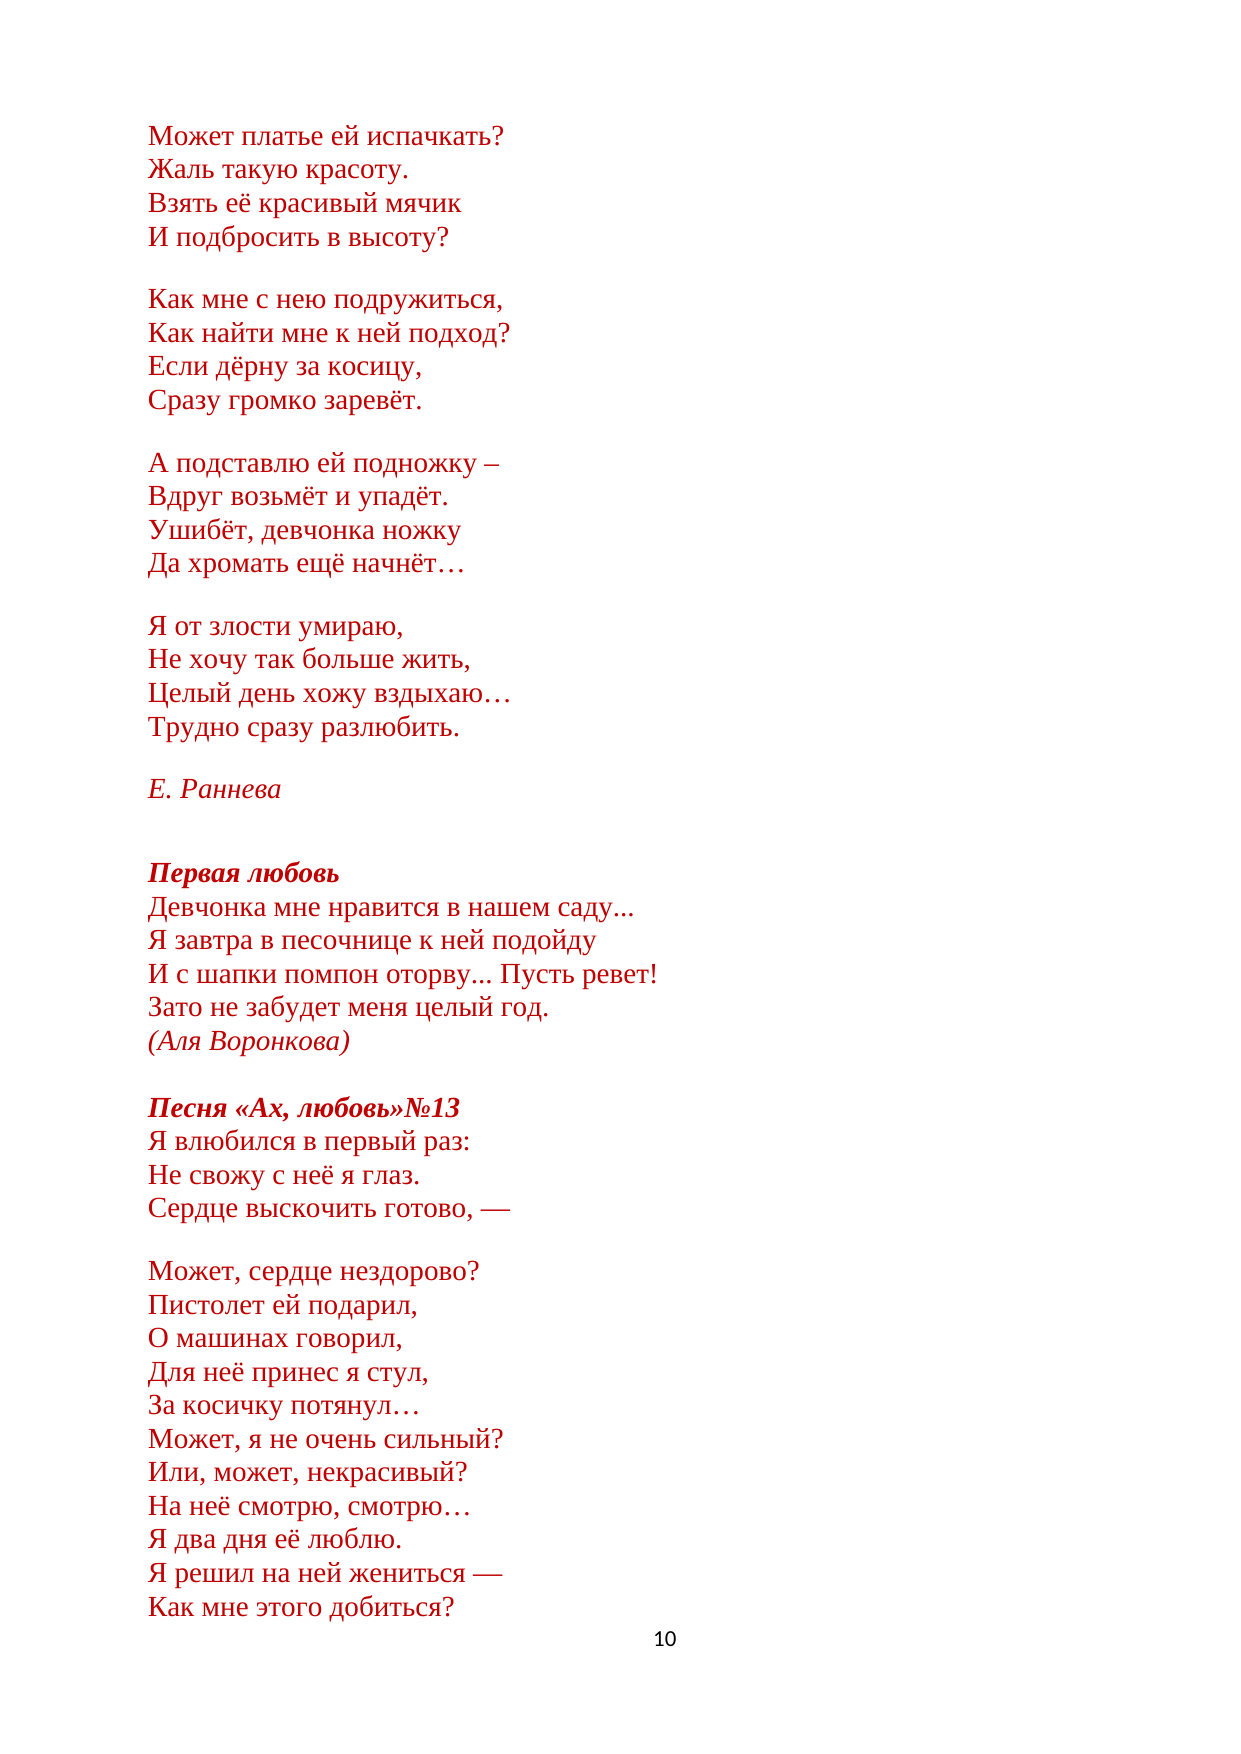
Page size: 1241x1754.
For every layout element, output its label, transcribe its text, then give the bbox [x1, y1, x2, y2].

text Е. Раннева [148, 771, 1152, 805]
text А подставлю ей подножку – Вдруг возьмёт и упадёт. Ушибёт, девчонка ножку Да хромать ещё начнёт… [148, 445, 1152, 579]
text Девчонка мне нравится в нашем саду... Я завтра в песочнице к ней подойду И с шапки помпон оторву... Пусть ревет! Зато не забудет меня целый год. [148, 889, 1152, 1023]
text Может, сердце нездорово? Пистолет ей подарил, О машинах говорил, Для неё принес я стул, За косичку потянул… Может, я не очень сильный? Или, может, некрасивый? На неё смотрю, смотрю… Я два дня её люблю. Я решил на ней жениться — Как мне этого добиться? [148, 1253, 1152, 1622]
text Песня «Ах, любовь»№13 [148, 1090, 1152, 1123]
text (Аля Воронкова) [148, 1023, 1152, 1056]
text Я влюбился в первый раз: Не свожу с неё я глаз. Сердце выскочить готово, — [148, 1123, 1152, 1224]
text Как мне с нею подружиться, Как найти мне к ней подход? Если дёрну за косицу, Сразу громко заревёт. [148, 281, 1152, 416]
text Я от злости умираю, Не хочу так больше жить, Целый день хожу вздыхаю… Трудно сразу разлюбить. [148, 608, 1152, 742]
subtitle Первая любовь [148, 838, 1152, 889]
text Может платье ей испачкать? Жаль такую красоту. Взять её красивый мячик И подбросить в высоту? [148, 118, 1152, 252]
